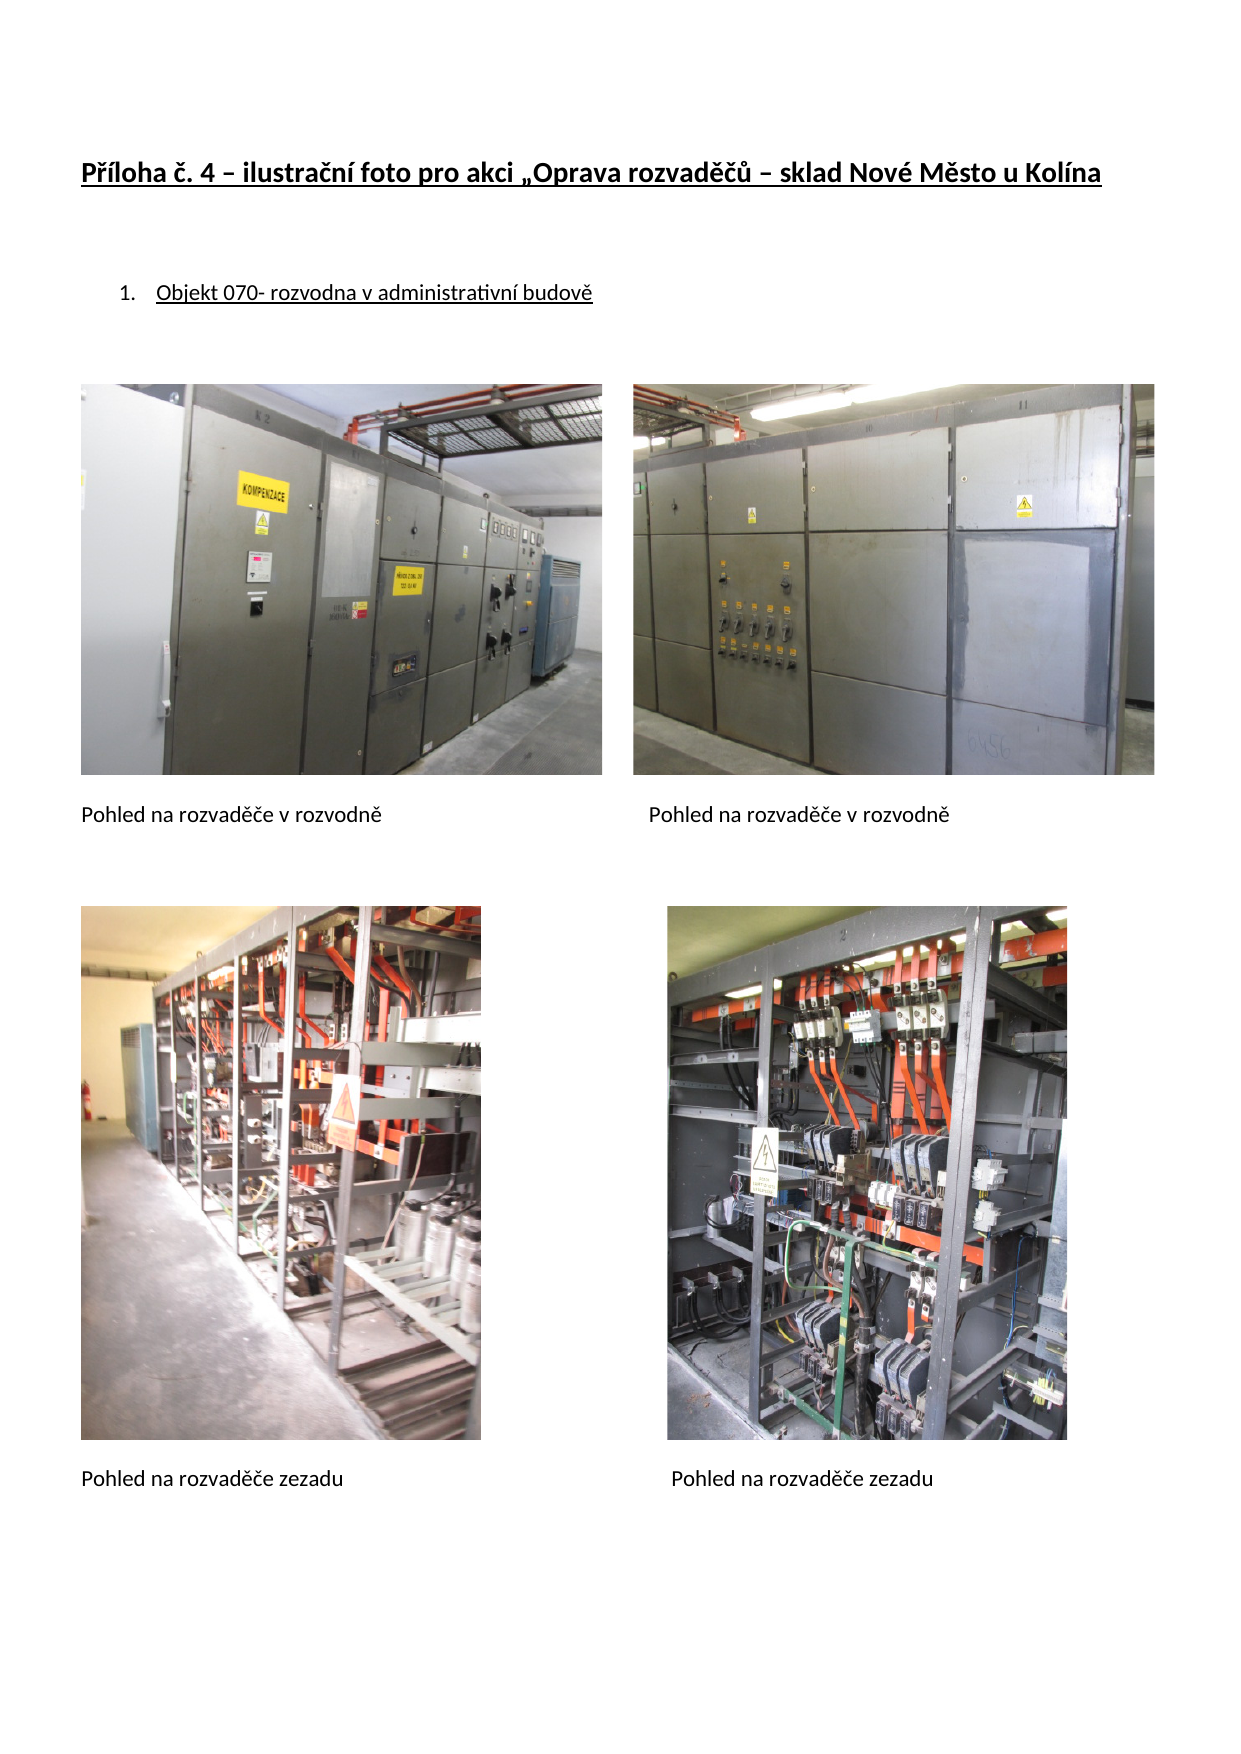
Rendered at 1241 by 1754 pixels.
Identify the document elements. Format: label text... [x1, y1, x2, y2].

text Pohled na rozvaděče zezadu Pohled na rozvaděče zezadu [81, 1464, 1165, 1492]
text Příloha č. 4 – ilustrační foto pro akci „Oprava rozvaděčů – sklad Nové Město u Kolína [81, 154, 1165, 190]
text Pohled na rozvaděče v rozvodně Pohled na rozvaděče v rozvodně [81, 800, 1165, 828]
picture [81, 906, 481, 1440]
picture [633, 384, 1155, 775]
picture [667, 906, 1068, 1440]
picture [81, 384, 603, 775]
list Objekt 070- rozvodna v administrativní budově [118, 278, 1165, 306]
